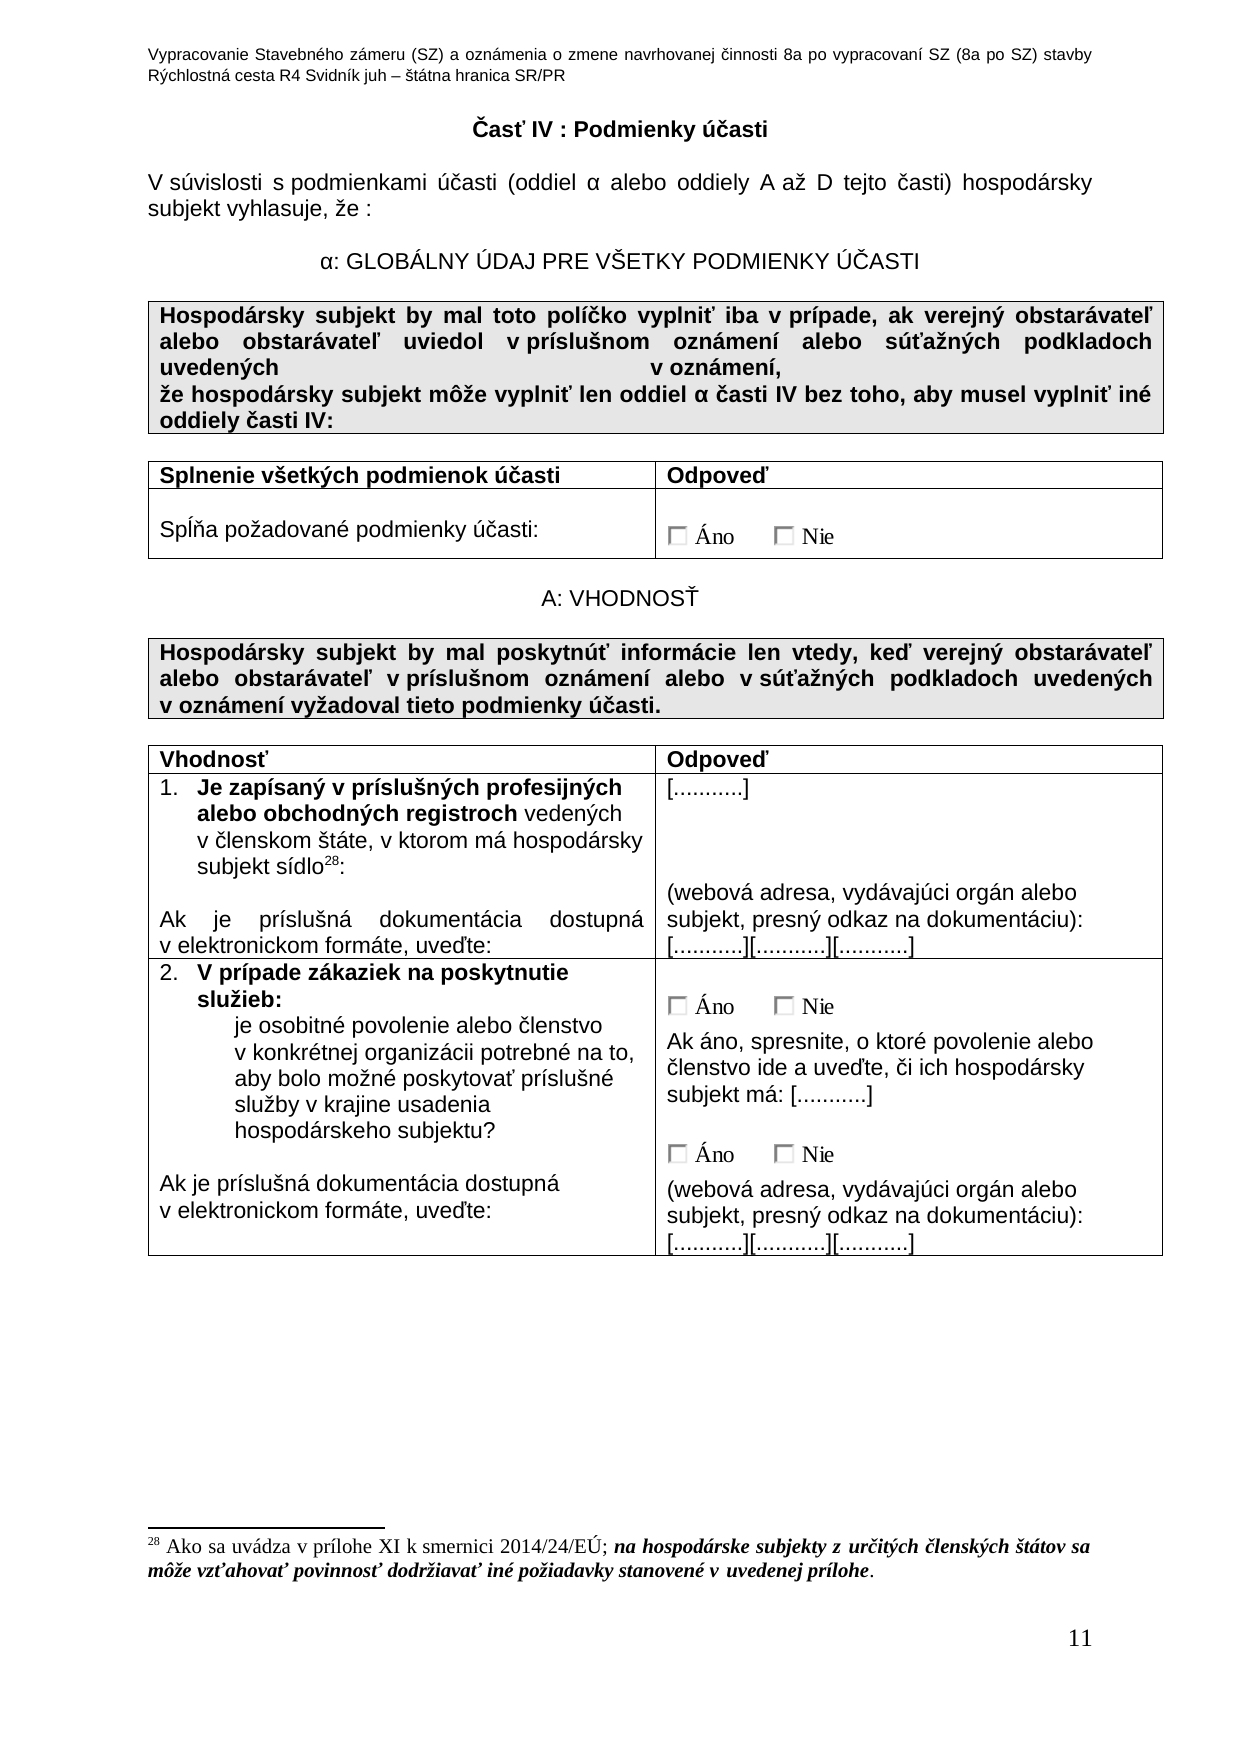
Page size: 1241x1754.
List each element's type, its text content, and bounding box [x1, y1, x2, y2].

table_cell V prípade zákaziek na poskytnutie služieb: je osobitné povolenie alebo členstvo v konkrétnej organizácii potrebné na to, aby bolo možné poskytovať príslušné služby v krajine usadenia hospodárskeho subjektu? Ak je príslušná dokumentácia dostupná v elektronickom formáte, uveďte: [149, 959, 655, 1255]
table_cell Spĺňa požadované podmienky účasti: [149, 489, 655, 558]
table_header Odpoveď [656, 746, 1162, 773]
table_header Hospodársky subjekt by mal toto políčko vyplniť iba v prípade, ak verejný obstarávateľ alebo obstarávateľ uviedol v príslušnom oznámení alebo súťažných podkladoch uvedených v oznámení, že hospodársky subjekt môže vyplniť len oddiel α časti IV bez toho, aby musel vyplniť iné oddiely časti IV: [149, 302, 1163, 433]
text A: VHODNOSŤ [148, 585, 1093, 612]
table_header Splnenie všetkých podmienok účasti [149, 462, 655, 488]
table_header Odpoveď [656, 462, 1162, 488]
table_cell [656, 489, 1162, 558]
table_cell [...........] (webová adresa, vydávajúci orgán alebo subjekt, presný odkaz na dokumentáciu): [...........][...........][...........] [656, 774, 1162, 958]
table_header Vhodnosť [149, 746, 655, 773]
text α: GLOBÁLNY ÚDAJ PRE VŠETKY PODMIENKY ÚČASTI [148, 248, 1093, 274]
table_cell Je zapísaný v príslušných profesijných alebo obchodných registroch vedených v členskom štáte, v ktorom má hospodársky subjekt sídlo: Ak je príslušná dokumentácia dostupná v elektronickom formáte, uveďte: [149, 774, 655, 958]
table_header Hospodársky subjekt by mal poskytnúť informácie len vtedy, keď verejný obstarávateľ alebo obstarávateľ v príslušnom oznámení alebo v súťažných podkladoch uvedených v oznámení vyžadoval tieto podmienky účasti. [149, 639, 1163, 718]
text Časť IV : Podmienky účasti [148, 116, 1093, 142]
table_cell Ak áno, spresnite, o ktoré povolenie alebo členstvo ide a uveďte, či ich hospodársky subjekt má: [...........] (webová adresa, vydávajúci orgán alebo subjekt, presný odkaz na dokumentáciu): [...........][...........][...........] [656, 959, 1162, 1255]
text V súvislosti s podmienkami účasti (oddiel α alebo oddiely A až D tejto časti) hospodársky subjekt vyhlasuje, že : [148, 169, 1093, 221]
